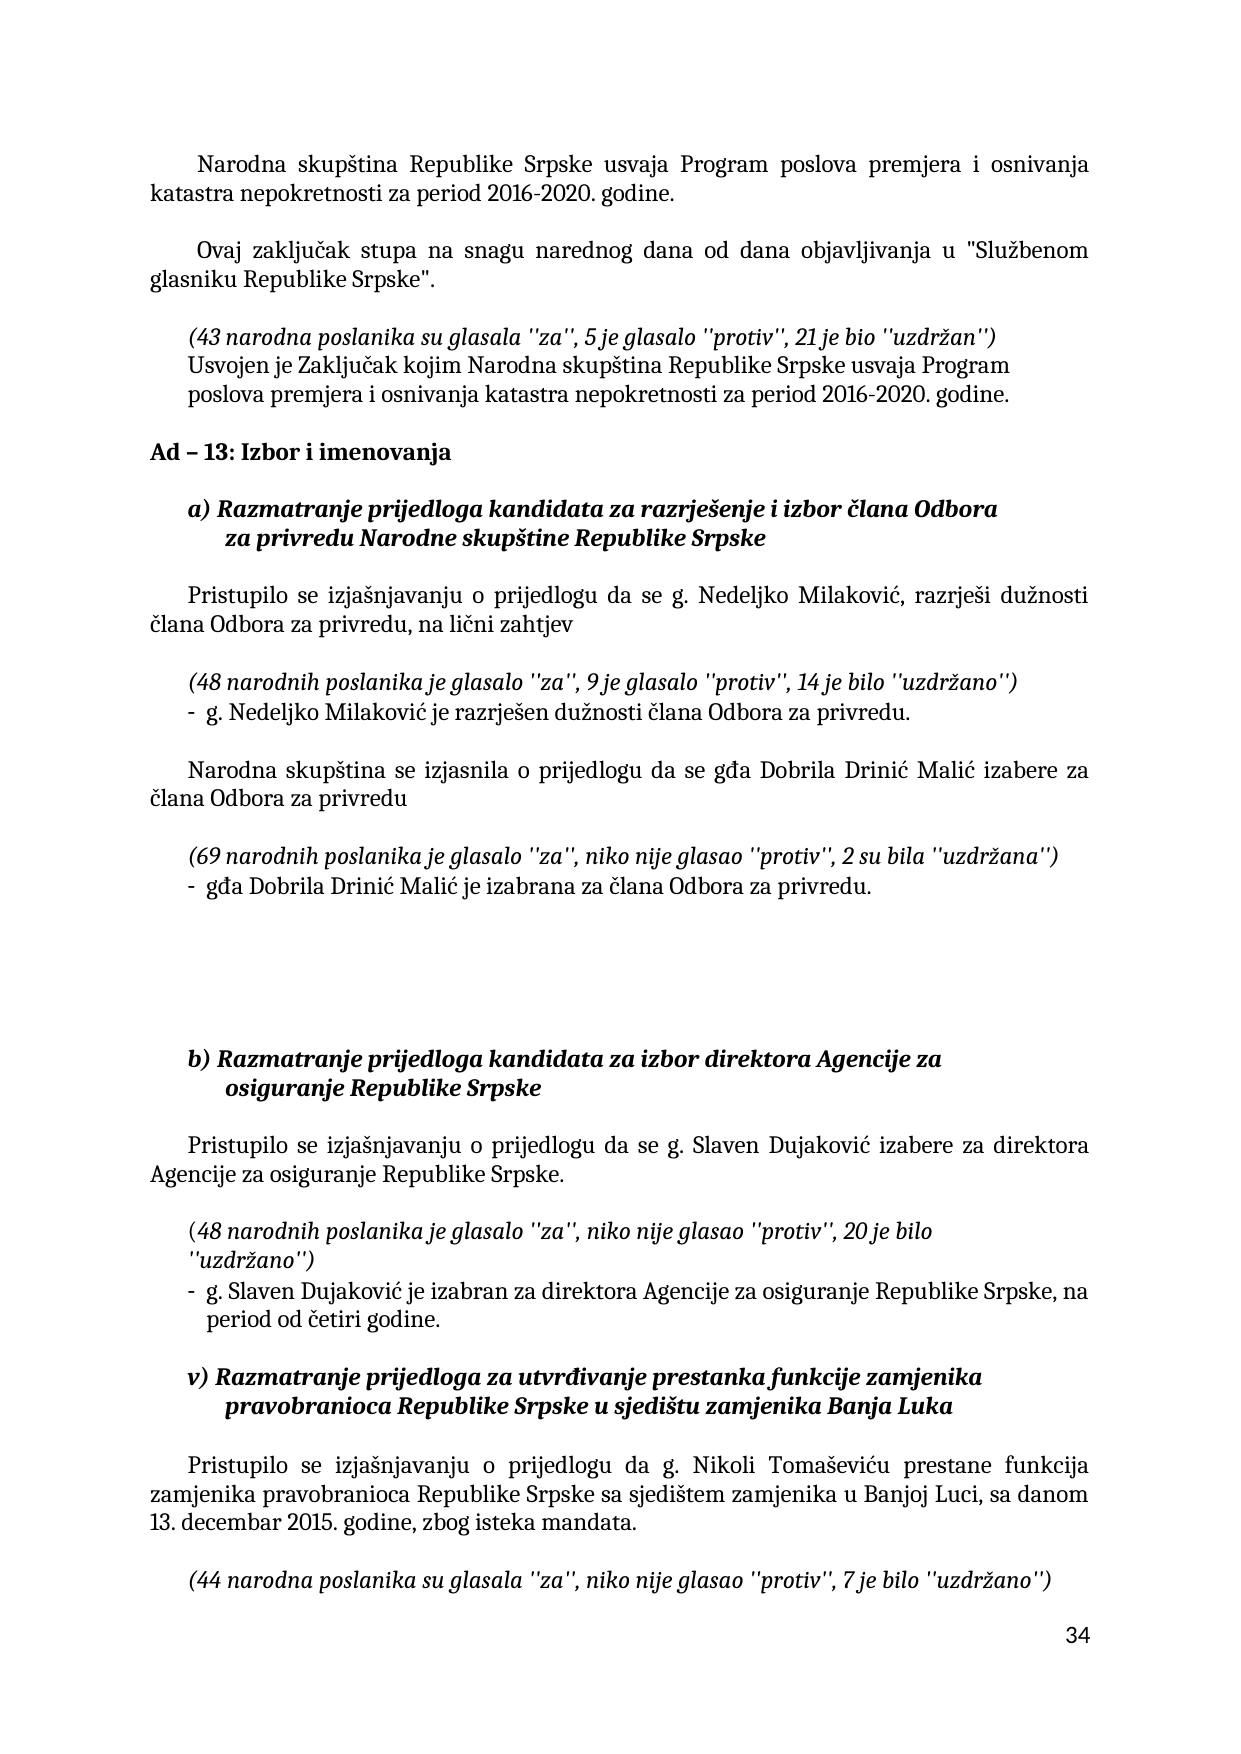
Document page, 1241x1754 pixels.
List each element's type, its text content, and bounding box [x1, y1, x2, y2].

text poslova premjera i osnivanja katastra nepokretnosti za period 2016-2020. godine. [150, 380, 1090, 409]
text Usvojen je Zaključak kojim Narodna skupština Republike Srpske usvaja Program [150, 351, 1090, 380]
text ''uzdržano'') [150, 1246, 1090, 1275]
text za privredu Narodne skupštine Republike Srpske [150, 524, 1090, 552]
text osiguranje Republike Srpske [150, 1073, 1090, 1102]
list gđa Dobrila Drinić Malić je izabrana za člana Odbora za privredu. [187, 871, 1090, 901]
text v) Razmatranje prijedloga za utvrđivanje prestanka funkcije zamjenika [150, 1363, 1090, 1392]
text (43 narodna poslanika su glasala ''za'', 5 je glasalo ''protiv'', 21 je bio ''uzdržan'') [150, 322, 1090, 351]
text a) Razmatranje prijedloga kandidata za razrješenje i izbor člana Odbora [150, 495, 1090, 524]
text (48 narodnih poslanika je glasalo ''za'', niko nije glasao ''protiv'', 20 je bilo [150, 1217, 1090, 1246]
text Pristupilo se izjašnjavanju o prijedlogu da g. Nikoli Tomaševiću prestane funkcija zamjenika pravobranioca Republike Srpske sa sjedištem zamjenika u Banjoj Luci, sa danom 13. decembar 2015. godine, zbog isteka mandata. [150, 1451, 1090, 1537]
text Pristupilo se izjašnjavanju o prijedlogu da se g. Nedeljko Milaković, razrješi dužnosti člana Odbora za privredu, na lični zahtjev [150, 581, 1090, 639]
text Pristupilo se izjašnjavanju o prijedlogu da se g. Slaven Dujaković izabere za direktora Agencije za osiguranje Republike Srpske. [150, 1131, 1090, 1188]
text Narodna skupština se izjasnila o prijedlogu da se gđa Dobrila Drinić Malić izabere za člana Odbora za privredu [150, 756, 1090, 813]
text Narodna skupština Republike Srpske usvaja Program poslova premjera i osnivanja katastra nepokretnosti za period 2016-2020. godine. [150, 150, 1090, 207]
text (44 narodna poslanika su glasala ''za'', niko nije glasao ''protiv'', 7 je bilo ''uzdržano'') [150, 1566, 1090, 1594]
text b) Razmatranje prijedloga kandidata za izbor direktora Agencije za [150, 1045, 1090, 1073]
subtitle Ad – 13: Izbor i imenovanja [150, 437, 1090, 466]
list g. Nedeljko Milaković je razrješen dužnosti člana Odbora za privredu. [187, 696, 1090, 727]
list g. Slaven Dujaković je izabran za direktora Agencije za osiguranje Republike Srpske, na period od četiri godine. [187, 1275, 1090, 1334]
text pravobranioca Republike Srpske u sjedištu zamjenika Banja Luka [150, 1392, 1090, 1420]
text (69 narodnih poslanika je glasalo ''za'', niko nije glasao ''protiv'', 2 su bila ''uzdržana'') [150, 842, 1090, 871]
text Ovaj zaključak stupa na snagu narednog dana od dana objavljivanja u "Službenom glasniku Republike Srpske". [150, 236, 1090, 294]
text (48 narodnih poslanika je glasalo ''za'', 9 je glasalo ''protiv'', 14 je bilo ''uzdržano'') [150, 667, 1090, 696]
